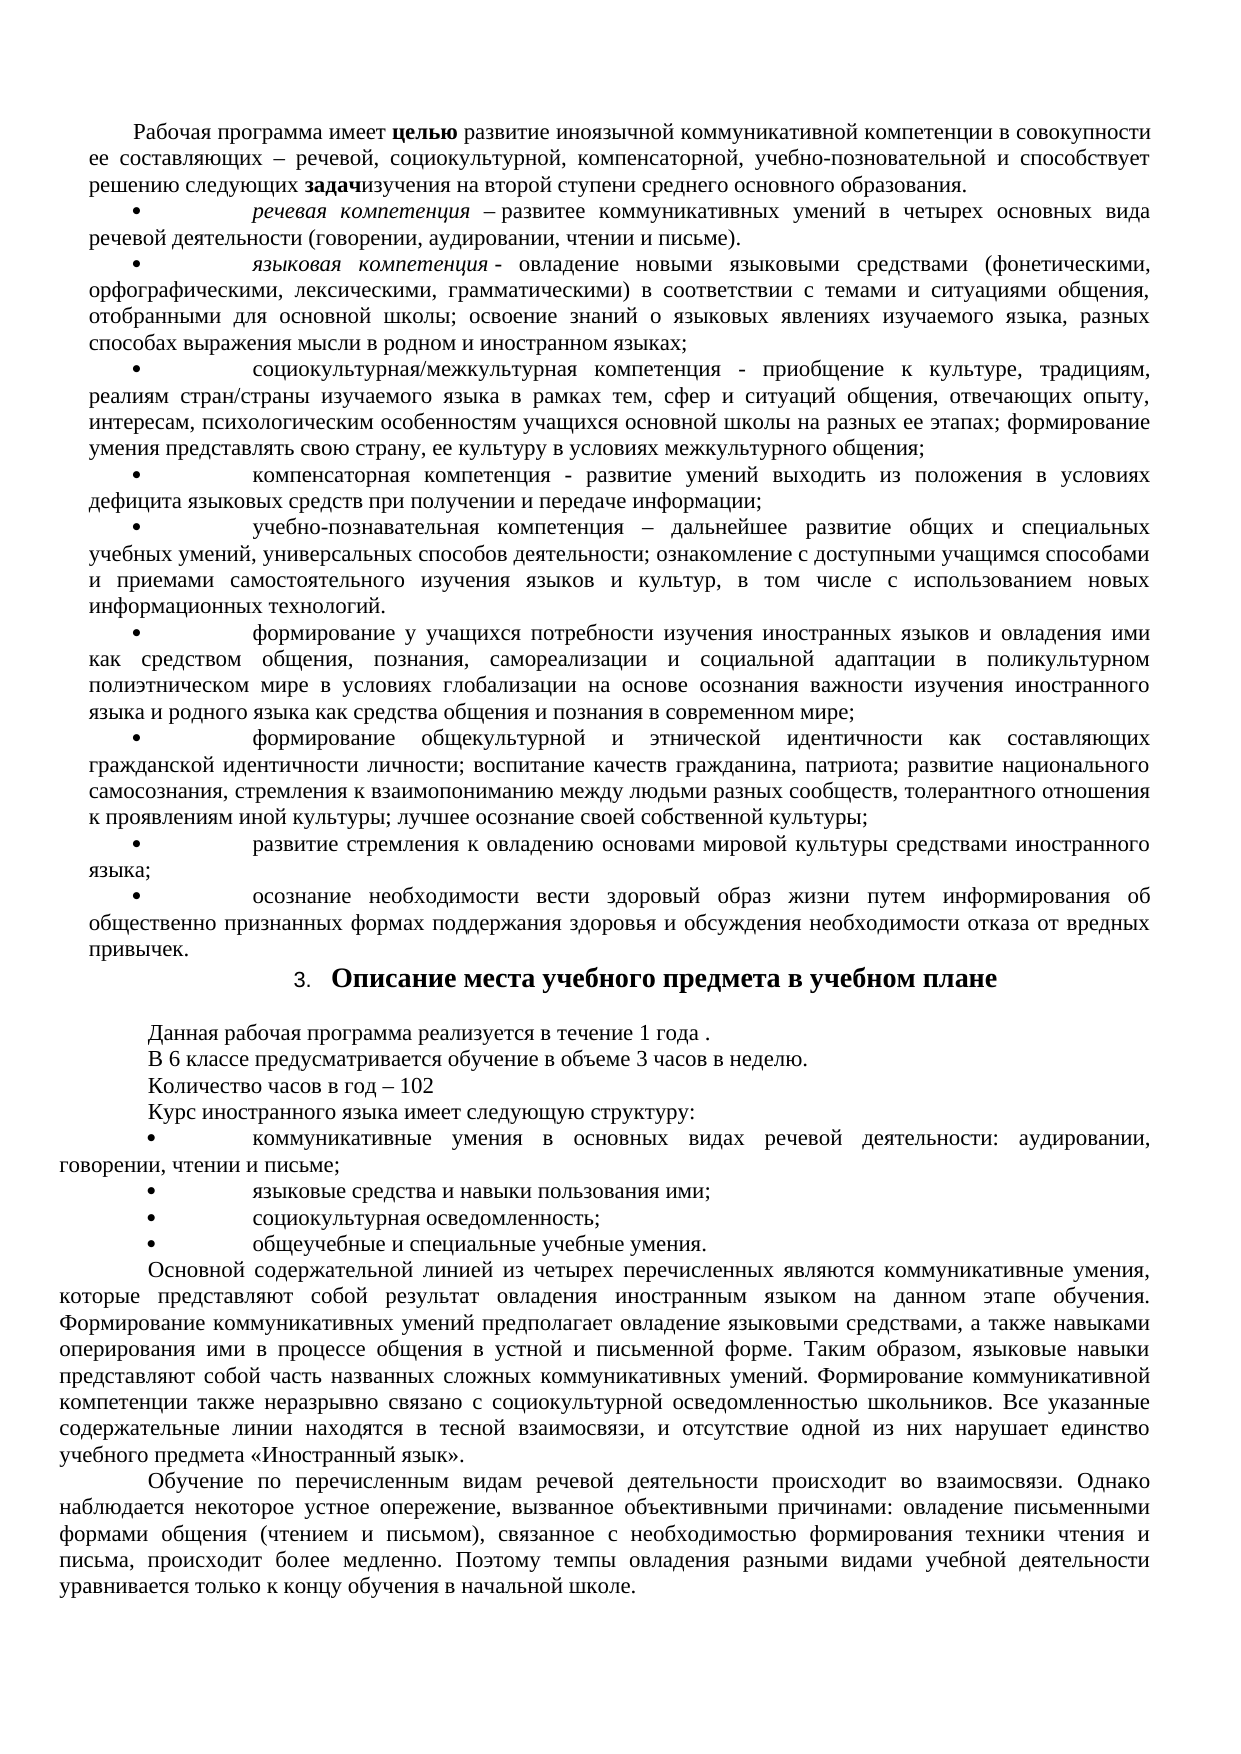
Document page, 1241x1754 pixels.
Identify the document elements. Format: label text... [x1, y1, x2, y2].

list формирование у учащихся потребности изучения иностранных языков и овладения ими как средством общения, познания, самореализации и социальной адаптации в поликультурном полиэтническом мире в условиях глобализации на основе осознания важности изучения иностранного языка и родного языка как средства общения и познания в современном мире; [88, 619, 1152, 724]
list социокультурная/межкультурная компетенция - приобщение к культуре, традициям, реалиям стран/страны изучаемого языка в рамках тем, сфер и ситуаций общения, отвечающих опыту, интересам, психологическим особенностям учащихся основной школы на разных ее этапах; формирование умения представлять свою страну, ее культуру в условиях межкультурного общения; [88, 355, 1152, 461]
text Рабочая программа имеет целью развитие иноязычной коммуникативной компетенции в совокупности ее составляющих – речевой, социокультурной, компенсаторной, учебно-позновательной и способствует решению следующих задачизучения на второй ступени среднего основного образования. [88, 118, 1152, 197]
list осознание необходимости вести здоровый образ жизни путем информирования об общественно признанных формах поддержания здоровья и обсуждения необходимости отказа от вредных привычек. [88, 882, 1152, 961]
list языковая компетенция - овладение новыми языковыми средствами (фонетическими, орфографическими, лексическими, грамматическими) в соответствии с темами и ситуациями общения, отобранными для основной школы; освоение знаний о языковых явлениях изучаемого языка, разных способах выражения мысли в родном и иностранном языках; [88, 250, 1152, 355]
list коммуникативные умения в основных видах речевой деятельности: аудировании, говорении, чтении и письме; [59, 1124, 1152, 1177]
text Данная рабочая программа реализуется в течение 1 года . [59, 1019, 1152, 1045]
text В 6 классе предусматривается обучение в объеме 3 часов в неделю. [59, 1045, 1152, 1072]
text Обучение по перечисленным видам речевой деятельности происходит во взаимосвязи. Однако наблюдается некоторое устное опережение, вызванное объективными причинами: овладение письменными формами общения (чтением и письмом), связанное с необходимостью формирования техники чтения и письма, происходит более медленно. Поэтому темпы овладения разными видами учебной деятельности уравнивается только к концу обучения в начальной школе. [59, 1467, 1152, 1599]
text Основной содержательной линией из четырех перечисленных являются коммуникативные умения, которые представляют собой результат овладения иностранным языком на данном этапе обучения. Формирование коммуникативных умений предполагает овладение языковыми средствами, а также навыками оперирования ими в процессе общения в устной и письменной форме. Таким образом, языковые навыки представляют собой часть названных сложных коммуникативных умений. Формирование коммуникативной компетенции также неразрывно связано с социокультурной осведомленностью школьников. Все указанные содержательные линии находятся в тесной взаимосвязи, и отсутствие одной из них нарушает единство учебного предмета «Иностранный язык». [59, 1256, 1152, 1467]
list языковые средства и навыки пользования ими; [59, 1177, 1152, 1203]
list речевая компетенция – развитее коммуникативных умений в четырех основных вида речевой деятельности (говорении, аудировании, чтении и письме). [88, 197, 1152, 250]
list социокультурная осведомленность; [59, 1203, 1152, 1230]
list учебно-познавательная компетенция – дальнейшее развитие общих и специальных учебных умений, универсальных способов деятельности; ознакомление с доступными учащимся способами и приемами самостоятельного изучения языков и культур, в том числе с использованием новых информационных технологий. [88, 513, 1152, 619]
list общеучебные и специальные учебные умения. [59, 1230, 1152, 1256]
text Курс иностранного языка имеет следующую структуру: [59, 1098, 1152, 1124]
list компенсаторная компетенция - развитие умений выходить из положения в условиях дефицита языковых средств при получении и передаче информации; [88, 461, 1152, 513]
text Количество часов в год – 102 [59, 1072, 1152, 1098]
list Описание места учебного предмета в учебном плане [140, 961, 1152, 994]
list формирование общекультурной и этнической идентичности как составляющих гражданской идентичности личности; воспитание качеств гражданина, патриота; развитие национального самосознания, стремления к взаимопониманию между людьми разных сообществ, толерантного отношения к проявлениям иной культуры; лучшее осознание своей собственной культуры; [88, 724, 1152, 830]
list развитие стремления к овладению основами мировой культуры средствами иностранного языка; [88, 830, 1152, 882]
